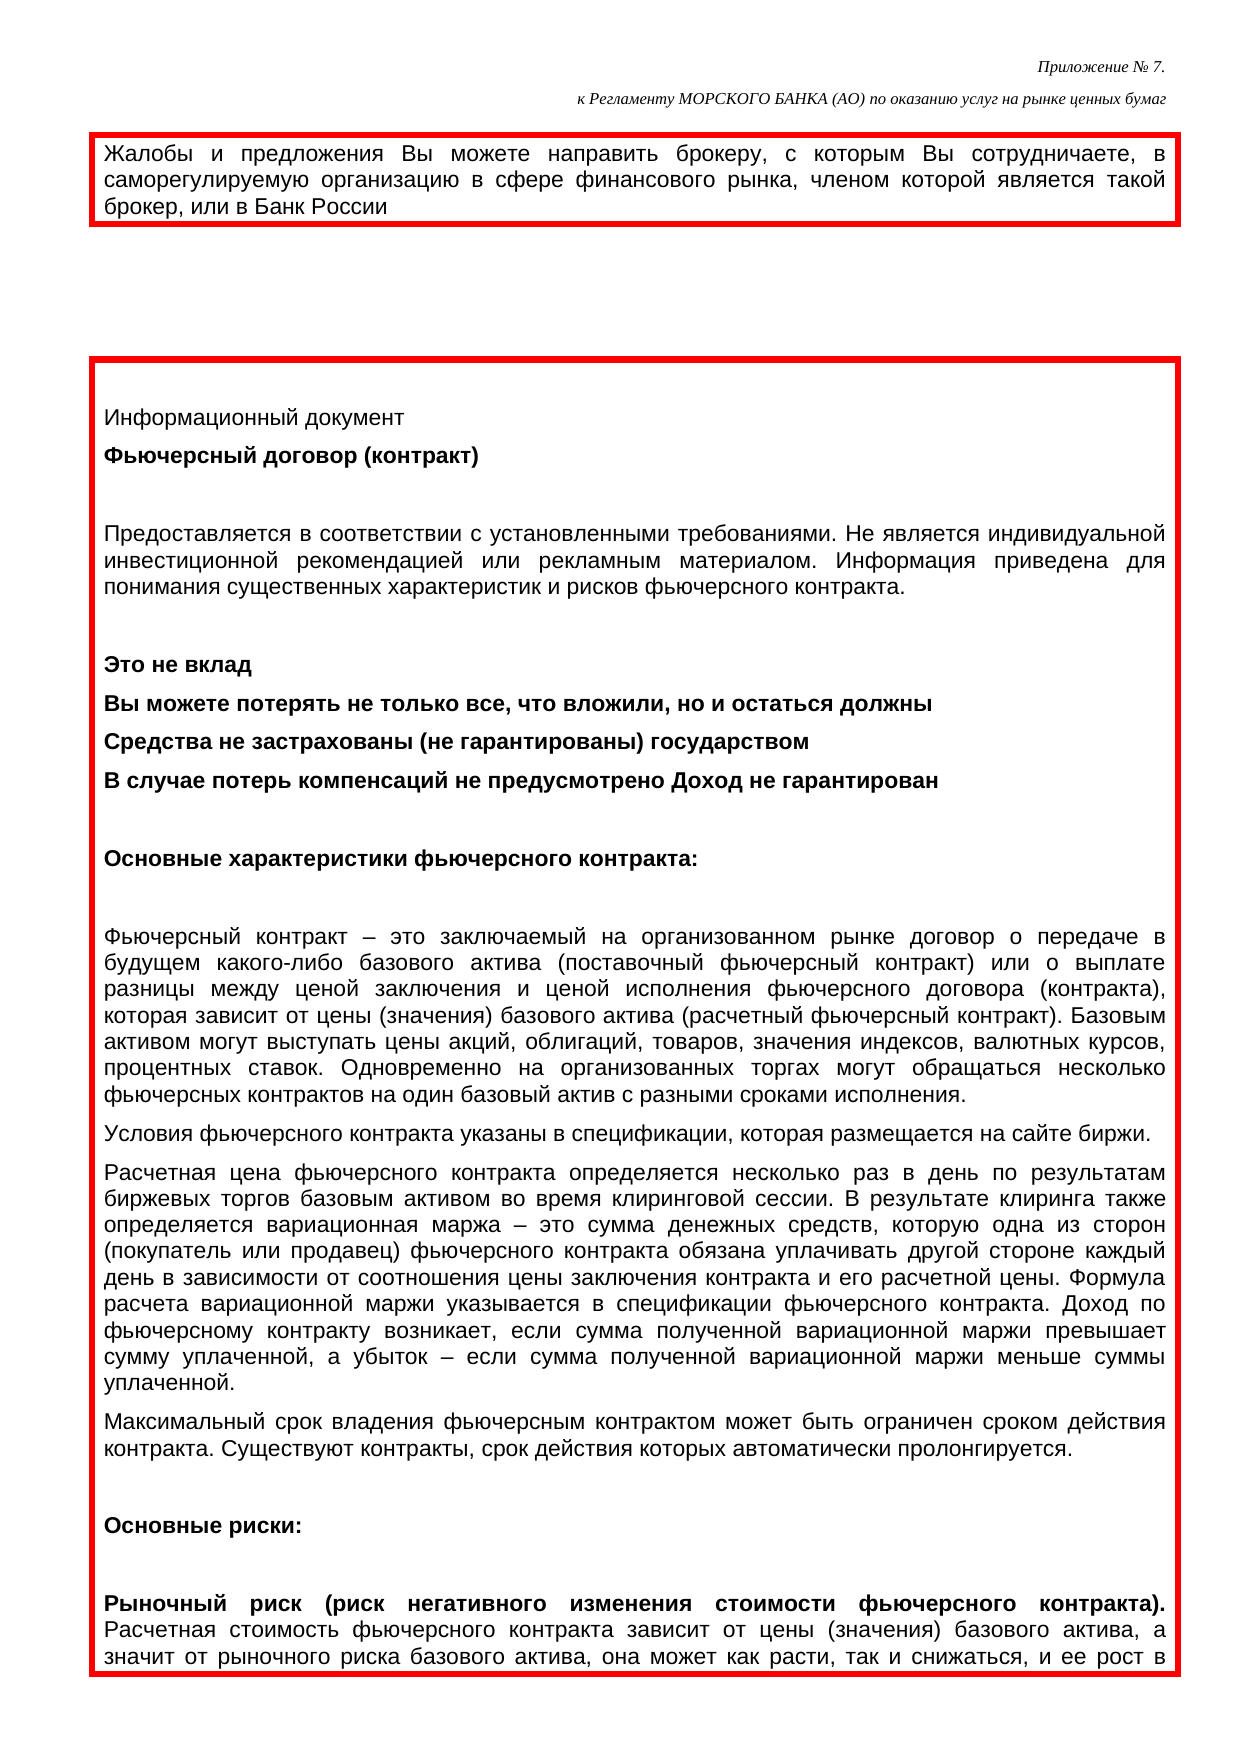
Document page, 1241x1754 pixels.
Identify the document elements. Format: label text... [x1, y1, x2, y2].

text Это не вклад [95, 642, 1175, 677]
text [95, 1582, 1175, 1671]
text Максимальный срок владения фьючерсным контрактом может быть ограничен сроком действия контракта. Существуют контракты, срок действия которых автоматически пролонгируется. [95, 1400, 1175, 1461]
text Предоставляется в соответствии с установленными требованиями. Не является индивидуальной инвестиционной рекомендацией или рекламным материалом. Информация приведена для понимания существенных характеристик и рисков фьючерсного контракта. [95, 512, 1175, 599]
text Фьючерсный договор (контракт) [95, 434, 1175, 469]
text В случае потерь компенсаций не предусмотрено Доход не гарантирован [95, 759, 1175, 793]
text Информационный документ [95, 395, 1175, 430]
text Фьючерсный контракт – это заключаемый на организованном рынке договор о передаче в будущем какого-либо базового актива (поставочный фьючерсный контракт) или о выплате разницы между ценой заключения и ценой исполнения фьючерсного договора (контракта), которая зависит от цены (значения) базового актива (расчетный фьючерсный контракт). Базовым активом могут выступать цены акций, облигаций, товаров, значения индексов, валютных курсов, процентных ставок. Одновременно на организованных торгах могут обращаться несколько фьючерсных контрактов на один базовый актив с разными сроками исполнения. [95, 914, 1175, 1107]
text Расчетная цена фьючерсного контракта определяется несколько раз в день по результатам биржевых торгов базовым активом во время клиринговой сессии. В результате клиринга также определяется вариационная маржа – это сумма денежных средств, которую одна из сторон (покупатель или продавец) фьючерсного контракта обязана уплачивать другой стороне каждый день в зависимости от соотношения цены заключения контракта и его расчетной цены. Формула расчета вариационной маржи указывается в спецификации фьючерсного контракта. Доход по фьючерсному контракту возникает, если сумма полученной вариационной маржи превышает сумму уплаченной, а убыток – если сумма полученной вариационной маржи меньше суммы уплаченной. [95, 1150, 1175, 1396]
text Условия фьючерсного контракта указаны в спецификации, которая размещается на сайте биржи. [95, 1111, 1175, 1146]
text Основные риски: [95, 1504, 1175, 1538]
text Основные характеристики фьючерсного контракта: [95, 837, 1175, 871]
text Вы можете потерять не только все, что вложили, но и остаться должны [95, 681, 1175, 716]
text Средства не застрахованы (не гарантированы) государством [95, 720, 1175, 755]
text Жалобы и предложения Вы можете направить брокеру, с которым Вы сотрудничаете, в саморегулируемую организацию в сфере финансового рынка, членом которой является такой брокер, или в Банк России [95, 138, 1175, 221]
